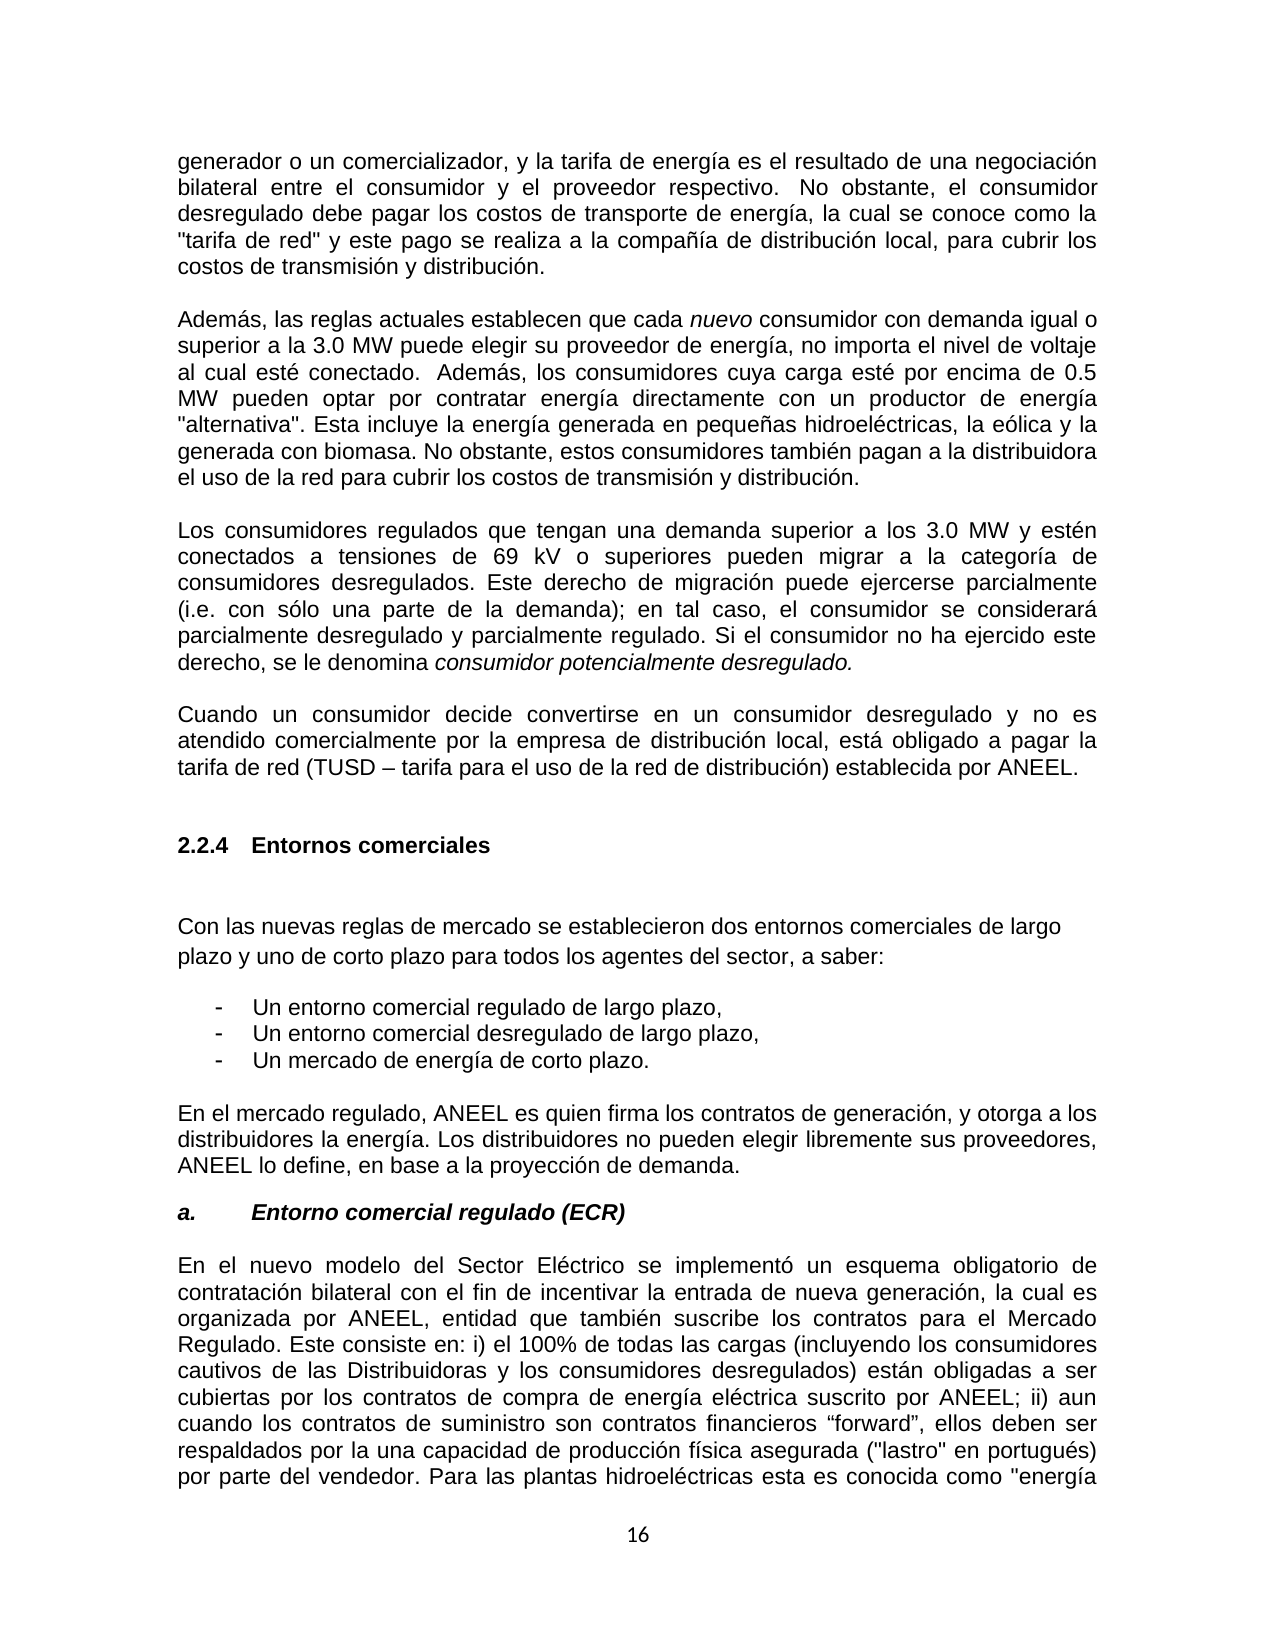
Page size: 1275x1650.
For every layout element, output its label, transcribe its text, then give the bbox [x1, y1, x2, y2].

text Además, las reglas actuales establecen que cada nuevo consumidor con demanda igual o superior a la 3.0 MW puede elegir su proveedor de energía, no importa el nivel de voltaje al cual esté conectado. Además, los consumidores cuya carga esté por encima de 0.5 MW pueden optar por contratar energía directamente con un productor de energía "alternativa". Esta incluye la energía generada en pequeñas hidroeléctricas, la eólica y la generada con biomasa. No obstante, estos consumidores también pagan a la distribuidora el uso de la red para cubrir los costos de transmisión y distribución. [177, 306, 1098, 490]
subtitle 2.2.4 Entornos comerciales [177, 832, 1098, 858]
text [177, 148, 1098, 279]
text Con las nuevas reglas de mercado se establecieron dos entornos comerciales de largo plazo y uno de corto plazo para todos los agentes del sector, a saber: [177, 913, 1098, 969]
list Un mercado de energía de corto plazo. [215, 1047, 1098, 1073]
list Un entorno comercial desregulado de largo plazo, [215, 1020, 1098, 1047]
text Cuando un consumidor decide convertirse en un consumidor desregulado y no es atendido comercialmente por la empresa de distribución local, está obligado a pagar la tarifa de red (TUSD – tarifa para el uso de la red de distribución) establecida por ANEEL. [177, 701, 1098, 780]
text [177, 1252, 1098, 1489]
text En el mercado regulado, ANEEL es quien firma los contratos de generación, y otorga a los distribuidores la energía. Los distribuidores no pueden elegir libremente sus proveedores, ANEEL lo define, en base a la proyección de demanda. [177, 1099, 1098, 1178]
text a. Entorno comercial regulado (ECR) [177, 1199, 1098, 1226]
text Los consumidores regulados que tengan una demanda superior a los 3.0 MW y estén conectados a tensiones de 69 kV o superiores pueden migrar a la categoría de consumidores desregulados. Este derecho de migración puede ejercerse parcialmente (i.e. con sólo una parte de la demanda); en tal caso, el consumidor se considerará parcialmente desregulado y parcialmente regulado. Si el consumidor no ha ejercido este derecho, se le denomina consumidor potencialmente desregulado. [177, 517, 1098, 675]
list Un entorno comercial regulado de largo plazo, [215, 994, 1098, 1020]
